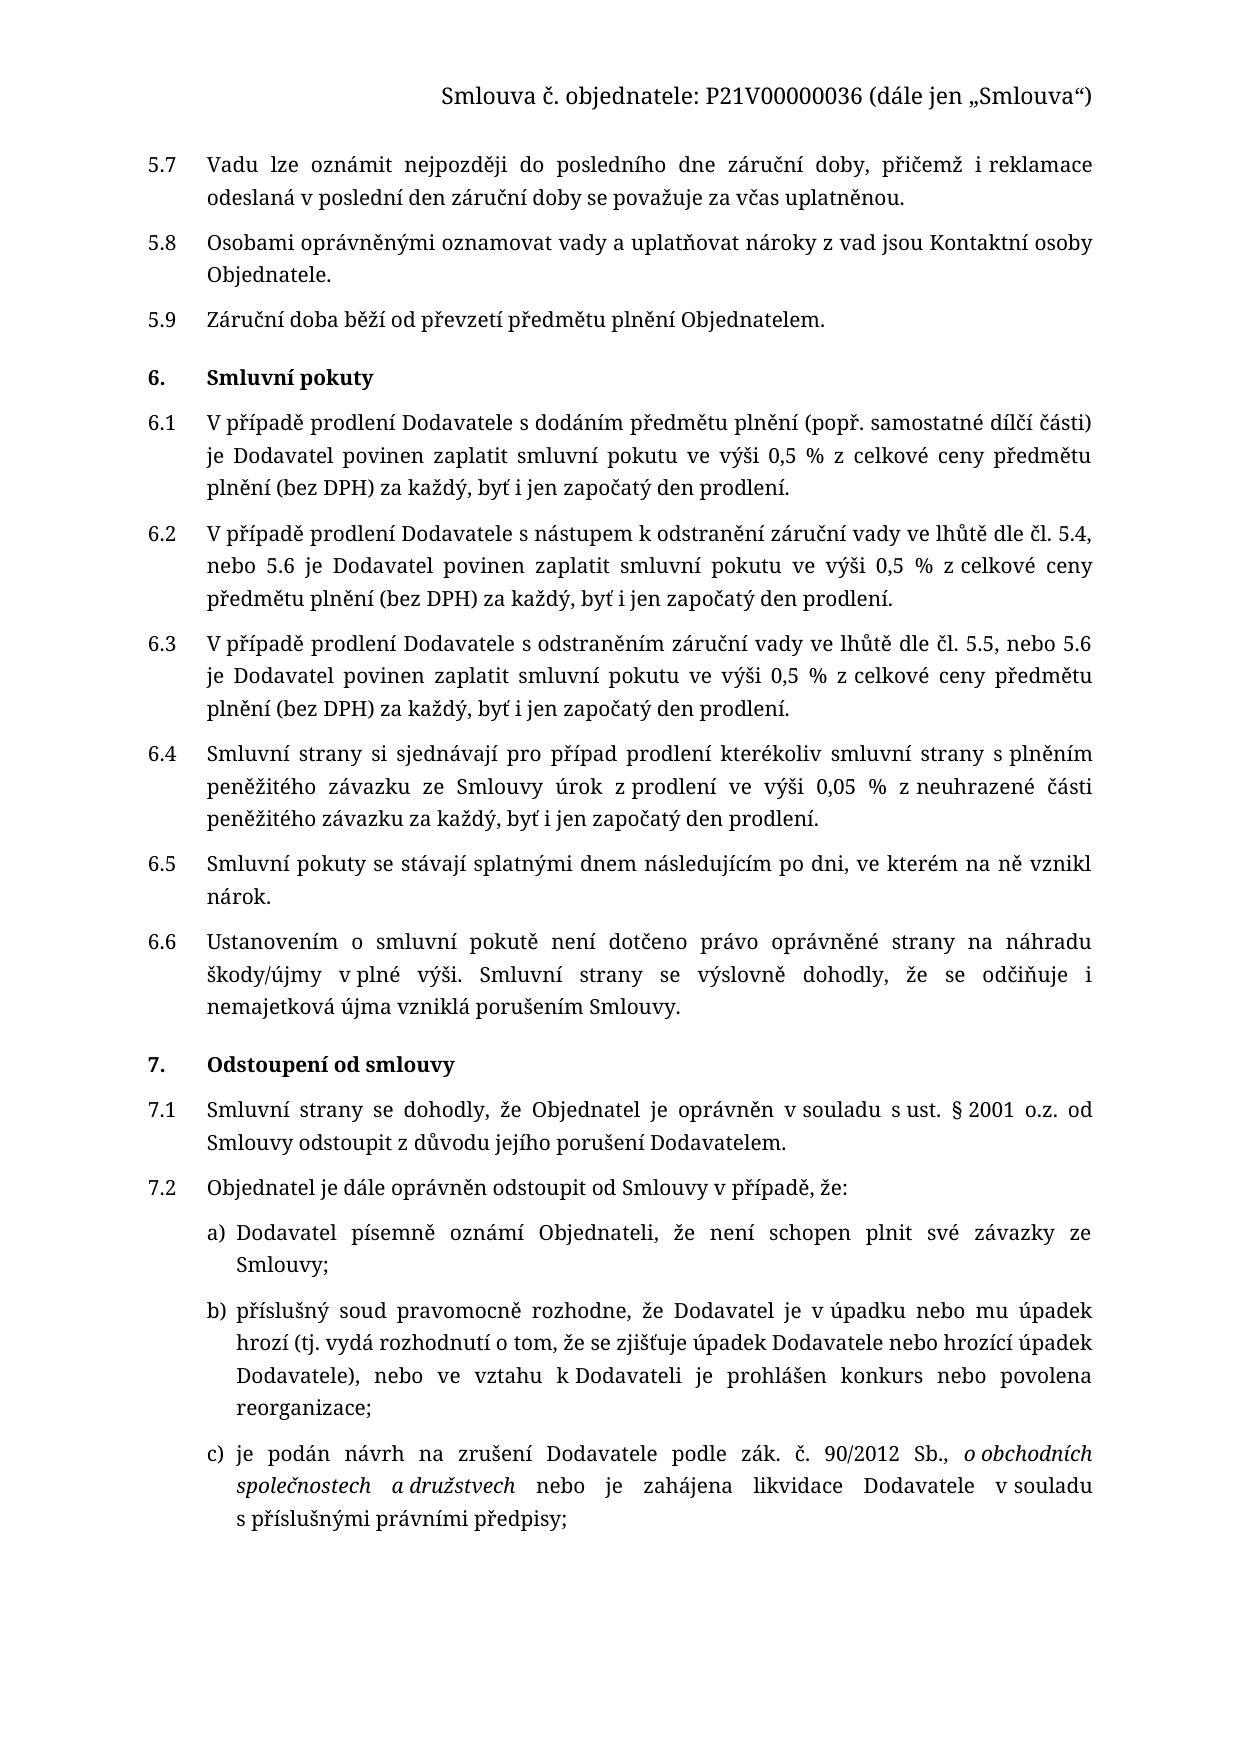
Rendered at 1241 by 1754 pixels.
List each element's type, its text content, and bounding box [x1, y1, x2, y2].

list V případě prodlení Dodavatele s dodáním předmětu plnění (popř. samostatné dílčí části) je Dodavatel povinen zaplatit smluvní pokutu ve výši 0,5 % z celkové ceny předmětu plnění (bez DPH) za každý, byť i jen započatý den prodlení. [148, 408, 1093, 502]
list Smluvní pokuty [148, 363, 1093, 392]
list Dodavatel písemně oznámí Objednateli, že není schopen plnit své závazky ze Smlouvy; [207, 1218, 1093, 1279]
list Vadu lze oznámit nejpozději do posledního dne záruční doby, přičemž i reklamace odeslaná v poslední den záruční doby se považuje za včas uplatněnou. [148, 150, 1093, 211]
list Záruční doba běží od převzetí předmětu plnění Objednatelem. [148, 306, 1093, 334]
list V případě prodlení Dodavatele s nástupem k odstranění záruční vady ve lhůtě dle čl. 5.4, nebo 5.6 je Dodavatel povinen zaplatit smluvní pokutu ve výši 0,5 % z celkové ceny předmětu plnění (bez DPH) za každý, byť i jen započatý den prodlení. [148, 519, 1093, 612]
list Objednatel je dále oprávněn odstoupit od Smlouvy v případě, že: [148, 1173, 1093, 1201]
list příslušný soud pravomocně rozhodne, že Dodavatel je v úpadku nebo mu úpadek hrozí (tj. vydá rozhodnutí o tom, že se zjišťuje úpadek Dodavatele nebo hrozící úpadek Dodavatele), nebo ve vztahu k Dodavateli je prohlášen konkurs nebo povolena reorganizace; [207, 1296, 1093, 1422]
list Odstoupení od smlouvy [148, 1050, 1093, 1078]
list V případě prodlení Dodavatele s odstraněním záruční vady ve lhůtě dle čl. 5.5, nebo 5.6 je Dodavatel povinen zaplatit smluvní pokutu ve výši 0,5 % z celkové ceny předmětu plnění (bez DPH) za každý, byť i jen započatý den prodlení. [148, 629, 1093, 723]
list je podán návrh na zrušení Dodavatele podle zák. č. 90/2012 Sb., o obchodních společnostech a družstvech nebo je zahájena likvidace Dodavatele v souladu s příslušnými právními předpisy; [207, 1439, 1093, 1532]
list Osobami oprávněnými oznamovat vady a uplatňovat nároky z vad jsou Kontaktní osoby Objednatele. [148, 228, 1093, 289]
list Ustanovením o smluvní pokutě není dotčeno právo oprávněné strany na náhradu škody/újmy v plné výši. Smluvní strany se výslovně dohodly, že se odčiňuje i nemajetková újma vzniklá porušením Smlouvy. [148, 927, 1093, 1021]
list Smluvní pokuty se stávají splatnými dnem následujícím po dni, ve kterém na ně vznikl nárok. [148, 849, 1093, 911]
list Smluvní strany si sjednávají pro případ prodlení kterékoliv smluvní strany s plněním peněžitého závazku ze Smlouvy úrok z prodlení ve výši 0,05 % z neuhrazené části peněžitého závazku za každý, byť i jen započatý den prodlení. [148, 739, 1093, 833]
list Smluvní strany se dohodly, že Objednatel je oprávněn v souladu s ust. § 2001 o.z. od Smlouvy odstoupit z důvodu jejího porušení Dodavatelem. [148, 1095, 1093, 1156]
